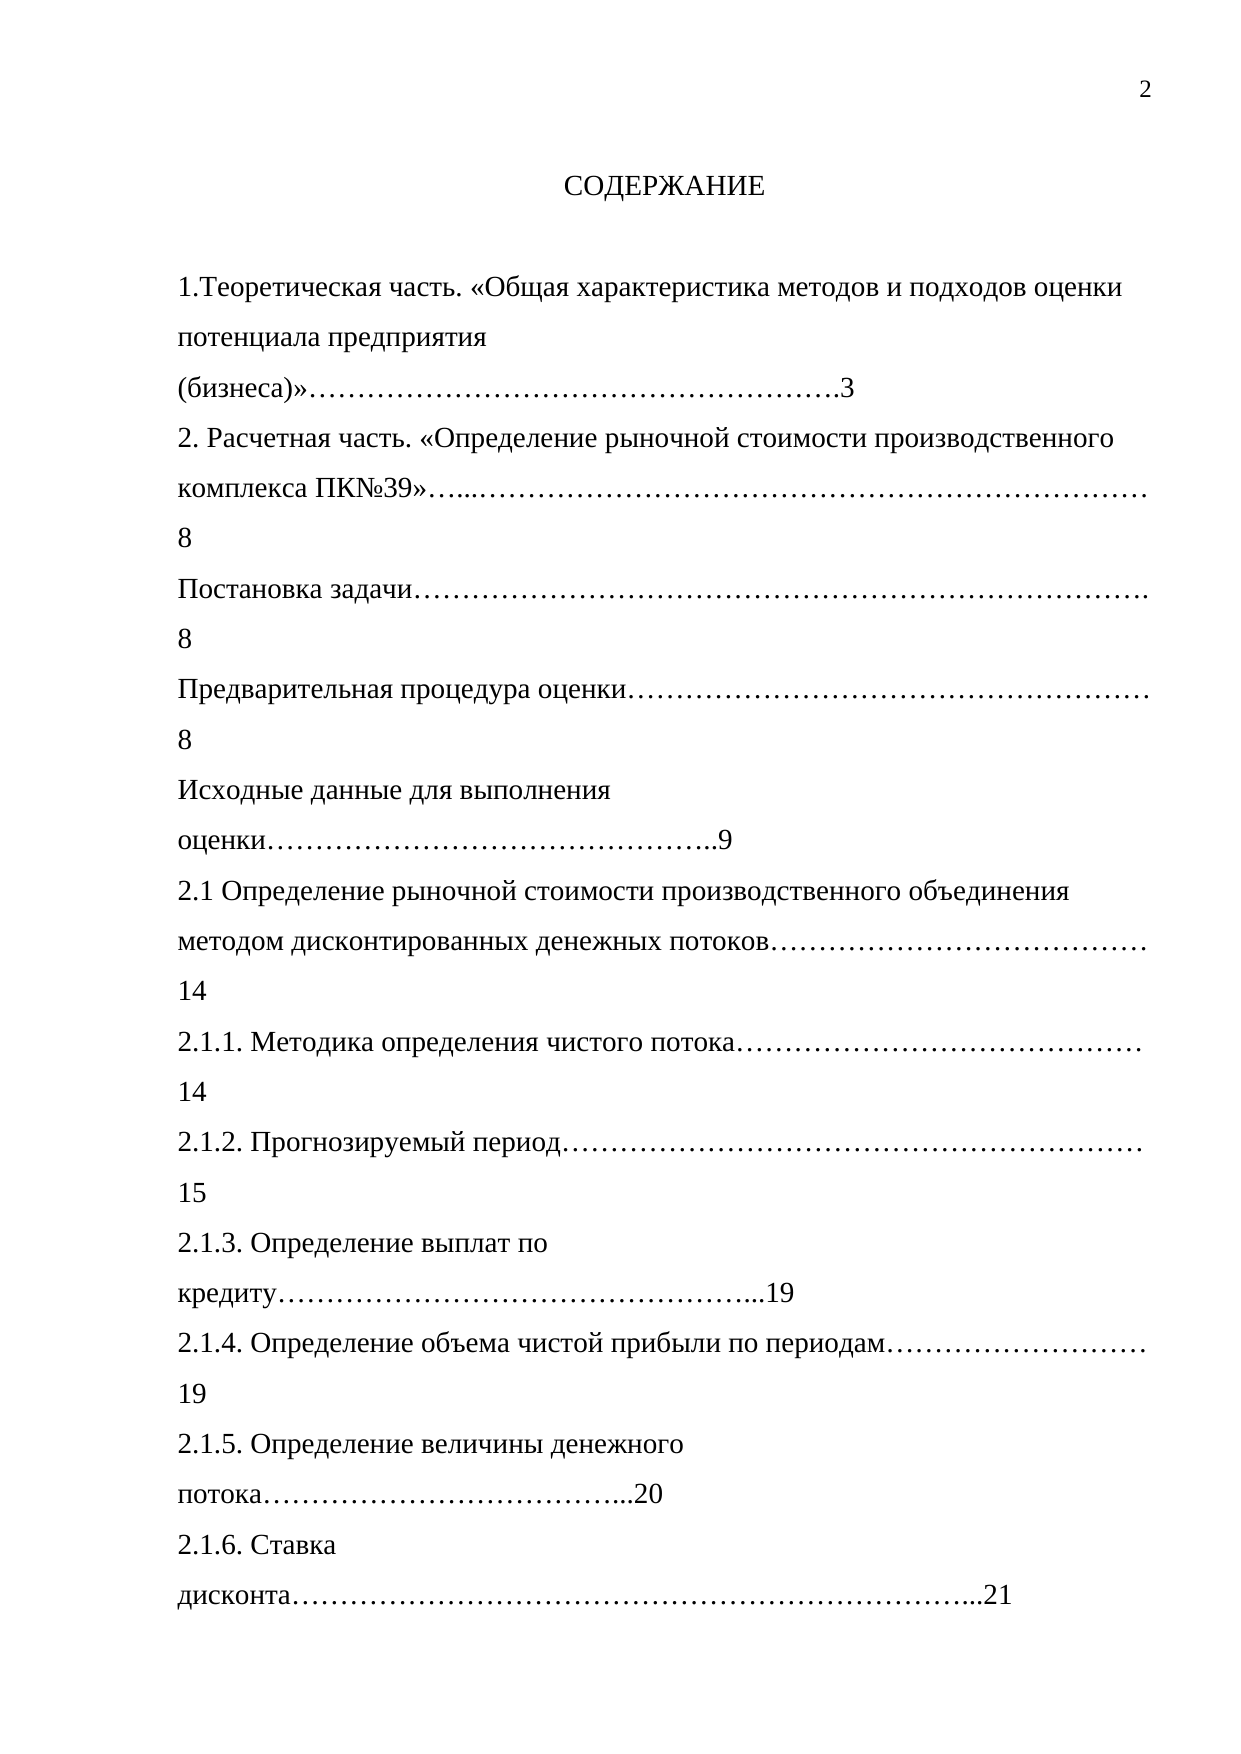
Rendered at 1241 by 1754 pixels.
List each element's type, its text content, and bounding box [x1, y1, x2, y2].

text 2. Расчетная часть. «Определение рыночной стоимости производственного комплекса ПК№39»…...…………………………………………………………… 8 [177, 420, 1152, 554]
text 2.1.1. Методика определения чистого потока……………………………………14 [177, 1024, 1152, 1108]
text 2.1 Определение рыночной стоимости производственного объединения методом дисконтированных денежных потоков…………………………………14 [177, 873, 1152, 1007]
text Постановка задачи…………………………………………………………………. 8 [177, 571, 1152, 655]
text Исходные данные для выполнения оценки………………………………………..9 [177, 772, 1152, 856]
text 2.1.3. Определение выплат по кредиту…………………………………………...19 [177, 1225, 1152, 1309]
text 1.Теоретическая часть. «Общая характеристика методов и подходов оценки потенциала предприятия (бизнеса)»……………………………………………….3 [177, 269, 1152, 403]
text 2.1.5. Определение величины денежного потока………………………………...20 [177, 1426, 1152, 1510]
text Предварительная процедура оценки……………………………………………… 8 [177, 672, 1152, 755]
text 2.1.4. Определение объема чистой прибыли по периодам………………………19 [177, 1326, 1152, 1409]
text 2.1.2. Прогнозируемый период……………………………………………………15 [177, 1124, 1152, 1208]
text СОДЕРЖАНИЕ [177, 168, 1152, 202]
text 2.1.6. Ставка дисконта……………………………………………………………...21 [177, 1527, 1152, 1611]
